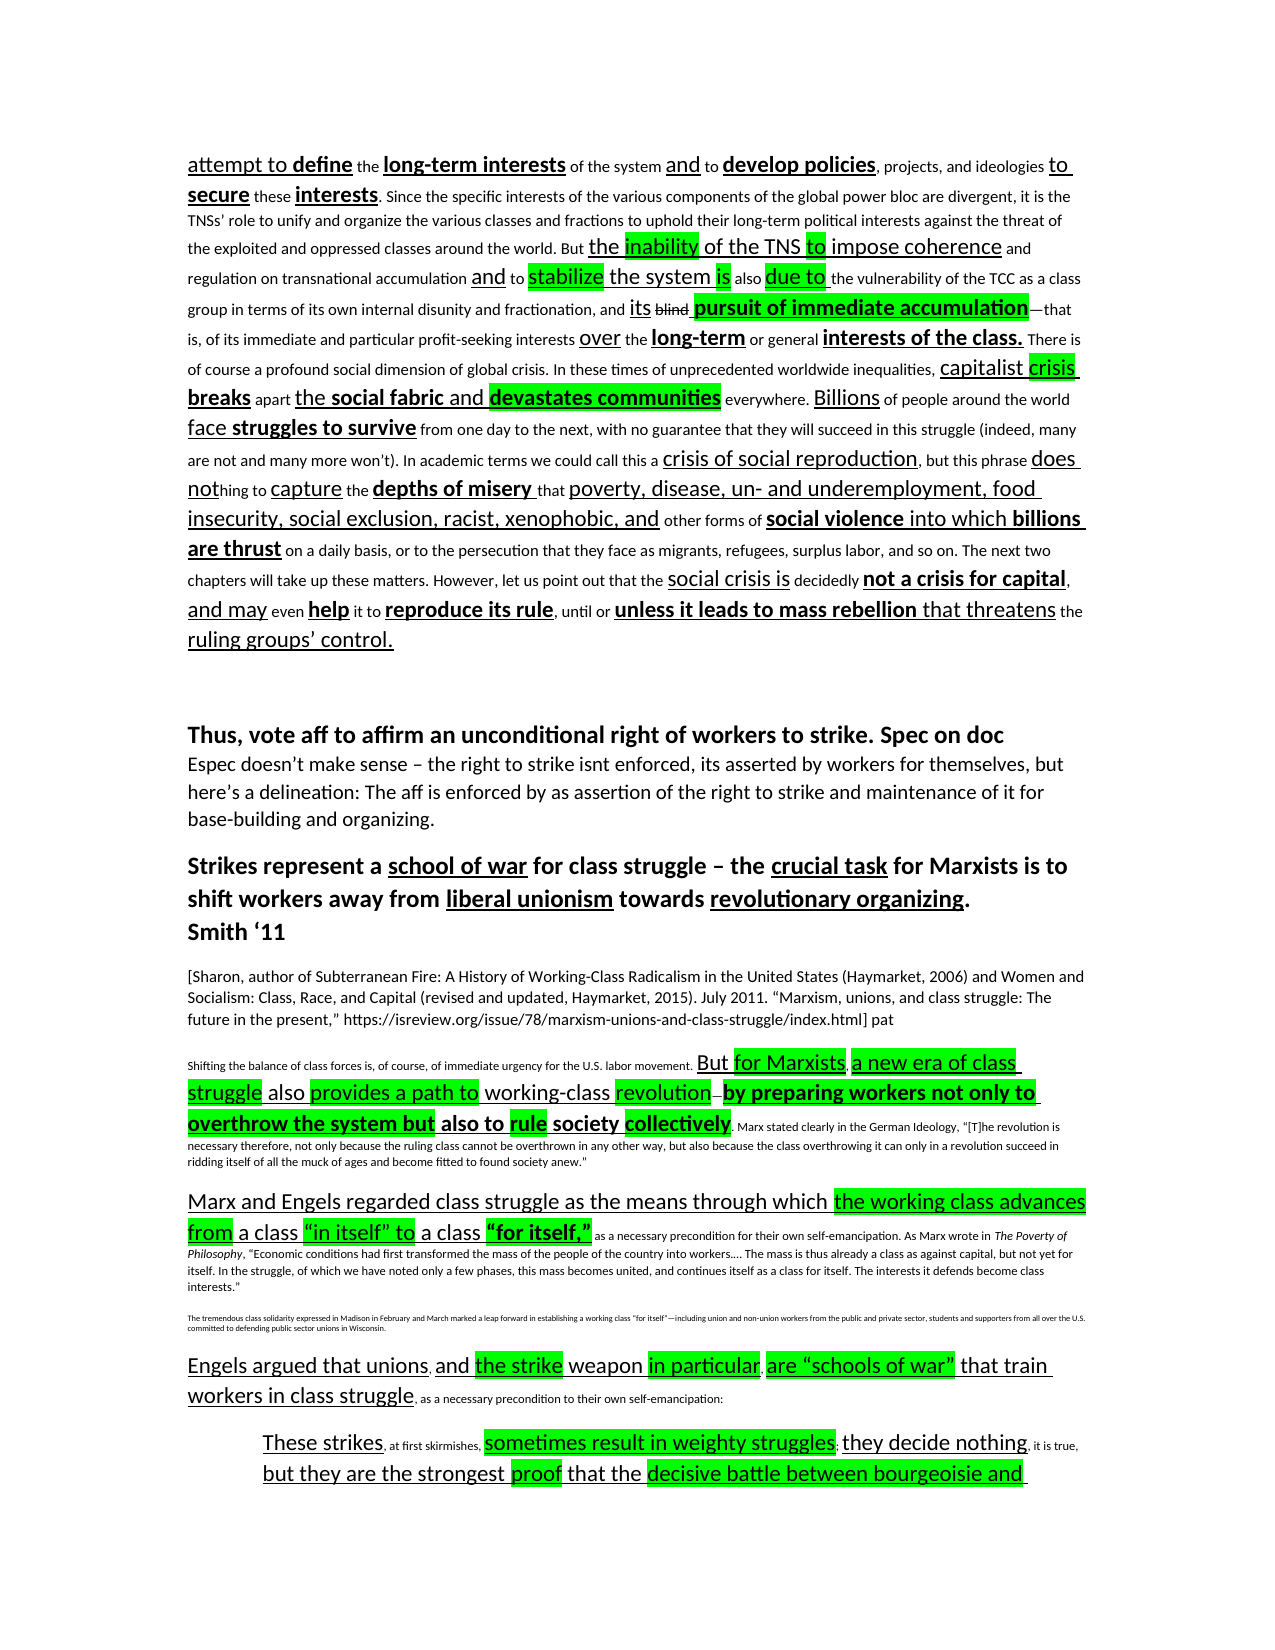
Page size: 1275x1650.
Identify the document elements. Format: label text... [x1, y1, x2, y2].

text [262, 1428, 1087, 1487]
text Engels argued that unions, and the strike weapon in particular, are “schools of war” that train workers in class struggle, as a necessary precondition to their own self-emancipation: [187, 1351, 1087, 1409]
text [187, 150, 1087, 653]
subtitle Thus, vote aff to affirm an unconditional right of workers to strike. Spec on doc [187, 719, 1087, 749]
text Espec doesn’t make sense – the right to strike isnt enforced, its asserted by workers for themselves, but here’s a delineation: The aff is enforced by as assertion of the right to strike and maintenance of it for base-building and organizing. [187, 752, 1087, 832]
text Shifting the balance of class forces is, of course, of immediate urgency for the U.S. labor movement. But for Marxists, a new era of class struggle also provides a path to working-class revolution—by preparing workers not only to overthrow the system but also to rule society collectively. Marx stated clearly in the German Ideology, “[T]he revolution is necessary therefore, not only because the ruling class cannot be overthrown in any other way, but also because the class overthrowing it can only in a revolution succeed in ridding itself of all the muck of ages and become fitted to found society anew.” [187, 1048, 1087, 1169]
text Smith ‘11 [187, 916, 1087, 947]
text [Sharon, author of Subterranean Fire: A History of Working-Class Radicalism in the United States (Haymarket, 2006) and Women and Socialism: Class, Race, and Capital (revised and updated, Haymarket, 2015). July 2011. “Marxism, unions, and class struggle: The future in the present,” https://isreview.org/issue/78/marxism-unions-and-class-struggle/index.html] pat [187, 966, 1087, 1030]
text Marx and Engels regarded class struggle as the means through which the working class advances from a class “in itself” to a class “for itself,” as a necessary precondition for their own self-emancipation. As Marx wrote in The Poverty of Philosophy, “Economic conditions had first transformed the mass of the people of the country into workers.… The mass is thus already a class as against capital, but not yet for itself. In the struggle, of which we have noted only a few phases, this mass becomes united, and continues itself as a class for itself. The interests it defends become class interests.” [187, 1187, 1087, 1295]
subtitle Strikes represent a school of war for class struggle – the crucial task for Marxists is to shift workers away from liberal unionism towards revolutionary organizing. [187, 851, 1087, 914]
